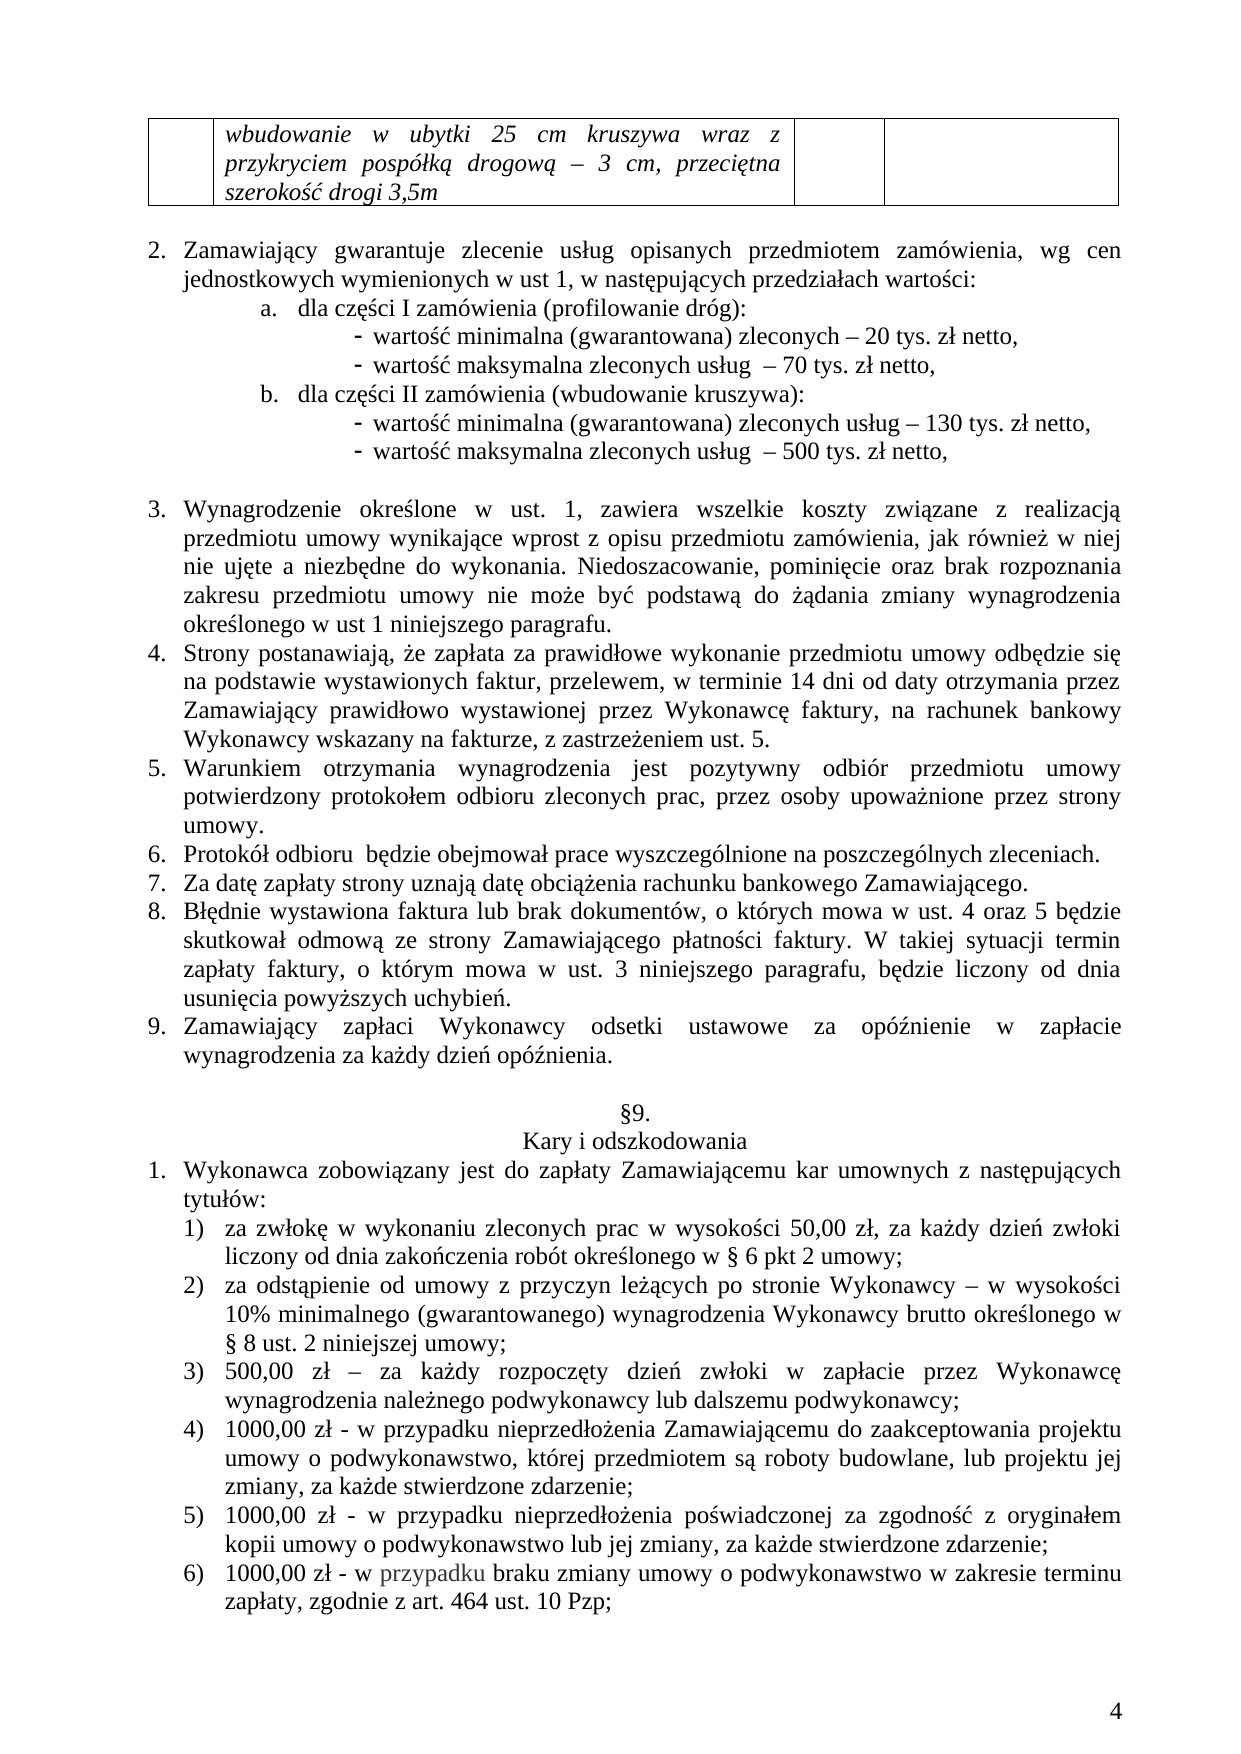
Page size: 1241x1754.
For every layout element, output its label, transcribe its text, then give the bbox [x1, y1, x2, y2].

list Błędnie wystawiona faktura lub brak dokumentów, o których mowa w ust. 4 oraz 5 będzie skutkował odmową ze strony Zamawiającego płatności faktury. W takiej sytuacji termin zapłaty faktury, o którym mowa w ust. 3 niniejszego paragrafu, będzie liczony od dnia usunięcia powyższych uchybień. [148, 896, 1122, 1011]
list za odstąpienie od umowy z przyczyn leżących po stronie Wykonawcy – w wysokości 10% minimalnego (gwarantowanego) wynagrodzenia Wykonawcy brutto określonego w § 8 ust. 2 niniejszej umowy; [183, 1270, 1122, 1356]
list Warunkiem otrzymania wynagrodzenia jest pozytywny odbiór przedmiotu umowy potwierdzony protokołem odbioru zleconych prac, przez osoby upoważnione przez strony umowy. [148, 753, 1122, 839]
list Strony postanawiają, że zapłata za prawidłowe wykonanie przedmiotu umowy odbędzie się na podstawie wystawionych faktur, przelewem, w terminie 14 dni od daty otrzymania przez Zamawiający prawidłowo wystawionej przez Wykonawcę faktury, na rachunek bankowy Wykonawcy wskazany na fakturze, z zastrzeżeniem ust. 5. [148, 638, 1122, 753]
table_cell [885, 119, 1118, 205]
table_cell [214, 119, 794, 205]
list 1000,00 zł - w przypadku nieprzedłożenia Zamawiającemu do zaakceptowania projektu umowy o podwykonawstwo, której przedmiotem są roboty budowlane, lub projektu jej zmiany, za każde stwierdzone zdarzenie; [183, 1414, 1122, 1500]
table_cell m2 [795, 119, 884, 205]
list wartość minimalna (gwarantowana) zleconych usług – 130 tys. zł netto, [354, 408, 1122, 436]
list Za datę zapłaty strony uznają datę obciążenia rachunku bankowego Zamawiającego. [148, 868, 1122, 896]
text §9. [148, 1098, 1122, 1126]
list Wykonawca zobowiązany jest do zapłaty Zamawiającemu kar umownych z następujących tytułów: [148, 1155, 1122, 1213]
list 1000,00 zł - w przypadku nieprzedłożenia poświadczonej za zgodność z oryginałem kopii umowy o podwykonawstwo lub jej zmiany, za każde stwierdzone zdarzenie; [183, 1500, 1122, 1558]
list za zwłokę w wykonaniu zleconych prac w wysokości 50,00 zł, za każdy dzień zwłoki liczony od dnia zakończenia robót określonego w § 6 pkt 2 umowy; [183, 1213, 1122, 1270]
list dla części II zamówienia (wbudowanie kruszywa): [260, 379, 1122, 408]
list Zamawiający zapłaci Wykonawcy odsetki ustawowe za opóźnienie w zapłacie wynagrodzenia za każdy dzień opóźnienia. [148, 1011, 1122, 1069]
text Kary i odszkodowania [148, 1126, 1122, 1155]
list wartość maksymalna zleconych usług – 70 tys. zł netto, [354, 350, 1122, 379]
list Zamawiający gwarantuje zlecenie usług opisanych przedmiotem zamówienia, wg cen jednostkowych wymienionych w ust 1, w następujących przedziałach wartości: [148, 235, 1122, 293]
list 500,00 zł – za każdy rozpoczęty dzień zwłoki w zapłacie przez Wykonawcę wynagrodzenia należnego podwykonawcy lub dalszemu podwykonawcy; [183, 1356, 1122, 1414]
list Wynagrodzenie określone w ust. 1, zawiera wszelkie koszty związane z realizacją przedmiotu umowy wynikające wprost z opisu przedmiotu zamówienia, jak również w niej nie ujęte a niezbędne do wykonania. Niedoszacowanie, pominięcie oraz brak rozpoznania zakresu przedmiotu umowy nie może być podstawą do żądania zmiany wynagrodzenia określonego w ust 1 niniejszego paragrafu. [148, 494, 1122, 638]
table_cell 4. [149, 119, 213, 205]
list dla części I zamówienia (profilowanie dróg): [260, 293, 1122, 321]
list wartość minimalna (gwarantowana) zleconych – 20 tys. zł netto, [354, 321, 1122, 350]
list 1000,00 zł - w przypadku braku zmiany umowy o podwykonawstwo w zakresie terminu zapłaty, zgodnie z art. 464 ust. 10 Pzp; [183, 1558, 1122, 1615]
list Protokół odbioru będzie obejmował prace wyszczególnione na poszczególnych zleceniach. [148, 839, 1122, 868]
list wartość maksymalna zleconych usług – 500 tys. zł netto, [354, 436, 1122, 465]
